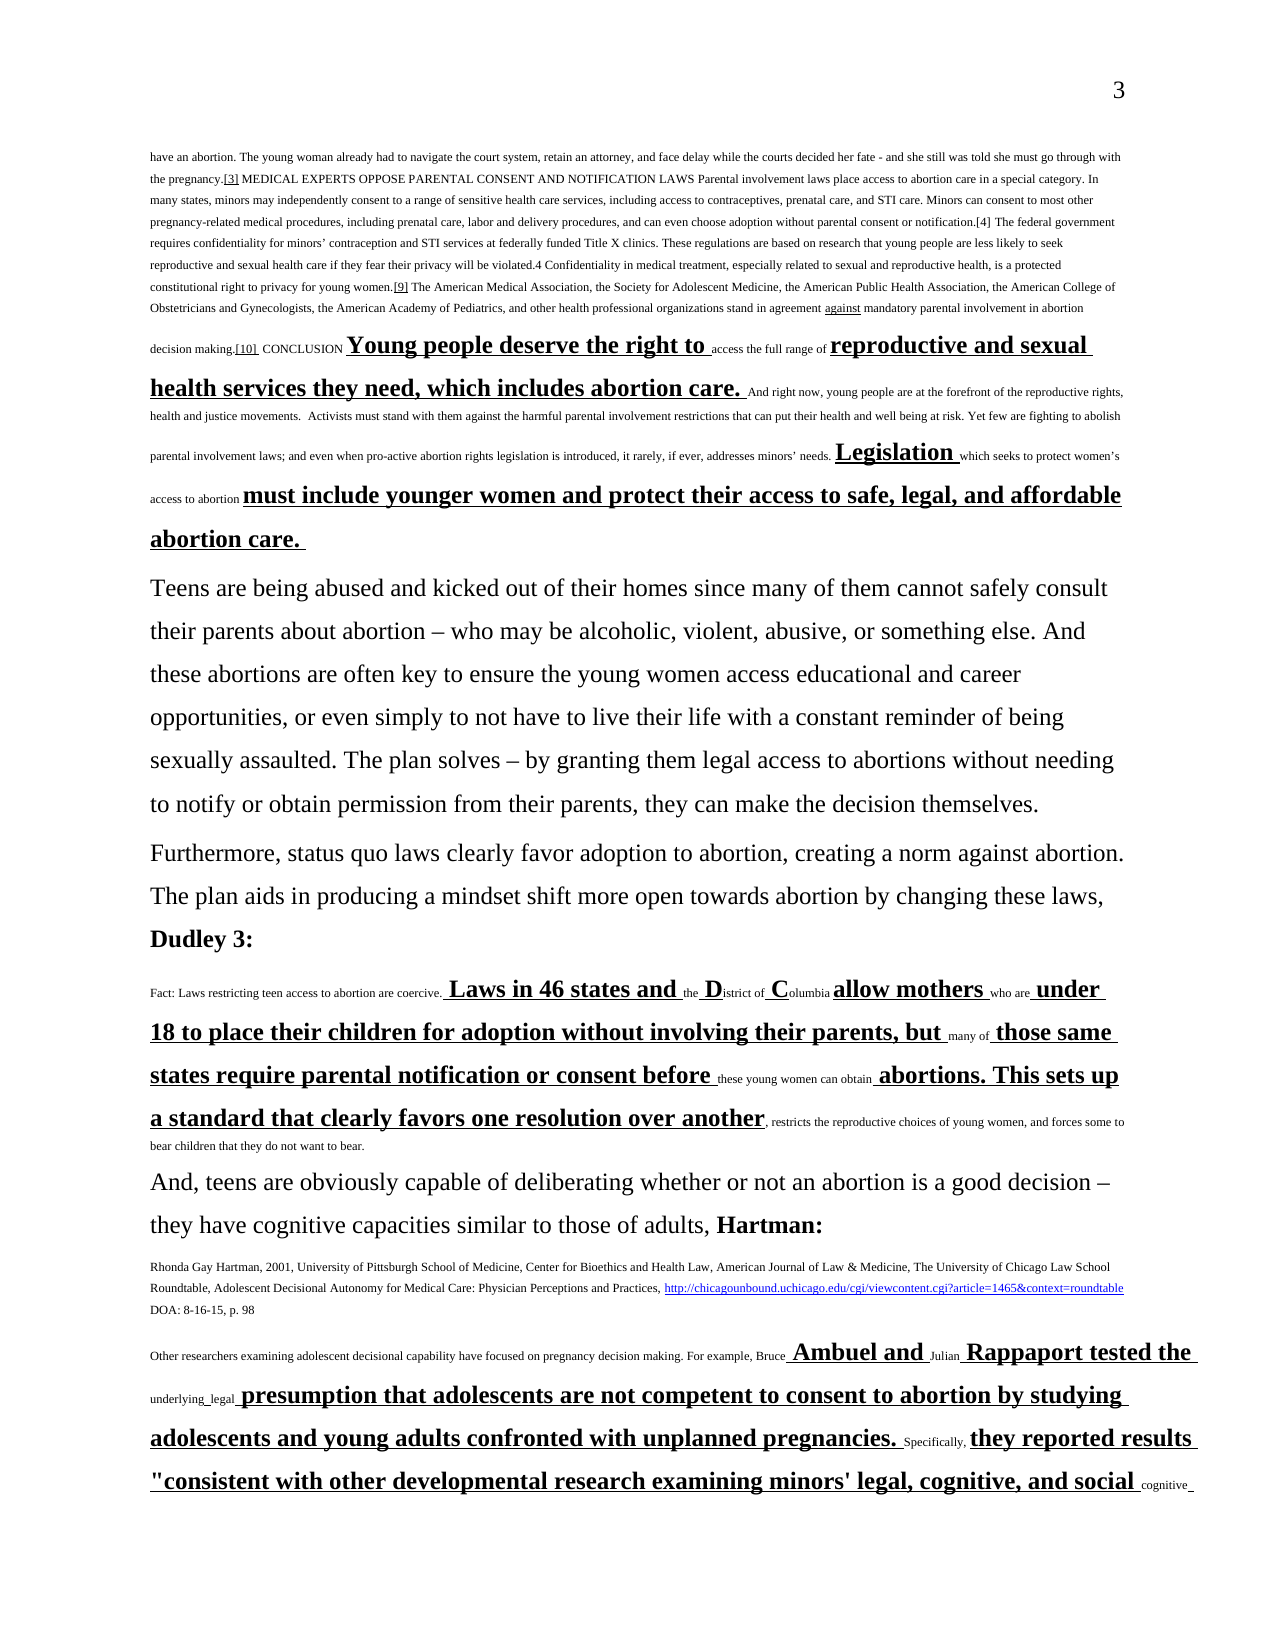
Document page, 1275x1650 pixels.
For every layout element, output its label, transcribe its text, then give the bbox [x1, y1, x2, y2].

text And, teens are obviously capable of deliberating whether or not an abortion is a good decision – they have cognitive capacities similar to those of adults, Hartman: [150, 1167, 1125, 1239]
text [150, 1337, 1230, 1495]
text Rhonda Gay Hartman, 2001, University of Pittsburgh School of Medicine, Center for Bioethics and Health Law, American Journal of Law & Medicine, The University of Chicago Law School Roundtable, Adolescent Decisional Autonomy for Medical Care: Physician Perceptions and Practices, http://chicagounbound.uchicago.edu/cgi/viewcontent.cgi?article=1465&context=roundtable DOA: 8-16-15, p. 98 [150, 1259, 1125, 1317]
text Teens are being abused and kicked out of their homes since many of them cannot safely consult their parents about abortion – who may be alcoholic, violent, abusive, or something else. And these abortions are often key to ensure the young women access educational and career opportunities, or even simply to not have to live their life with a constant reminder of being sexually assaulted. The plan solves – by granting them legal access to abortions without needing to notify or obtain permission from their parents, they can make the decision themselves. [150, 573, 1125, 817]
text Fact: Laws restricting teen access to abortion are coercive. Laws in 46 states and the District of Columbia allow mothers who are under 18 to place their children for adoption without involving their parents, but many of those same states require parental notification or consent before these young women can obtain abortions. This sets up a standard that clearly favors one resolution over another, restricts the reproductive choices of young women, and forces some to bear children that they do not want to bear. [150, 974, 1125, 1153]
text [150, 150, 1125, 552]
text Furthermore, status quo laws clearly favor adoption to abortion, creating a norm against abortion. The plan aids in producing a mindset shift more open towards abortion by changing these laws, Dudley 3: [150, 838, 1125, 953]
